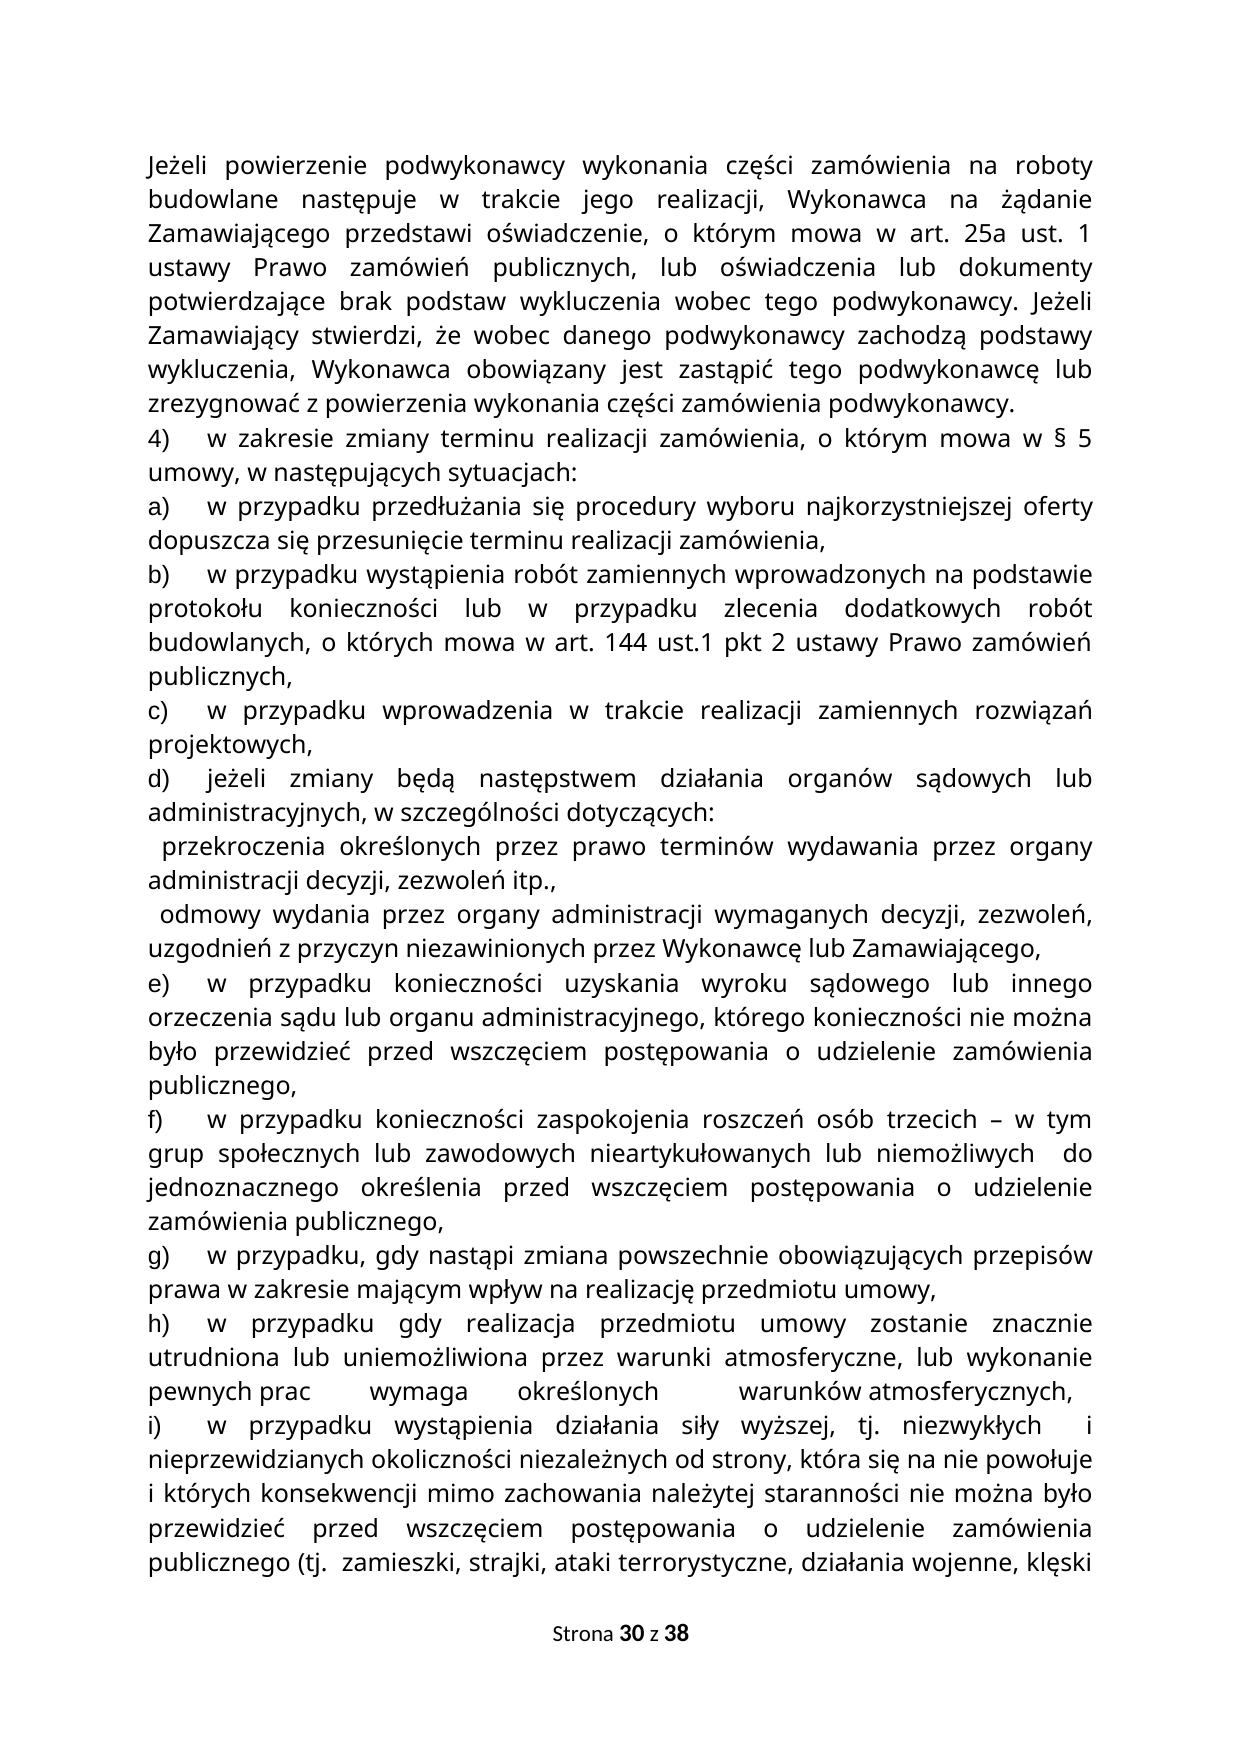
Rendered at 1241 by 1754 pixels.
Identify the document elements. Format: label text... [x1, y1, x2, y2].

list w przypadku przedłużania się procedury wyboru najkorzystniejszej oferty dopuszcza się przesunięcie terminu realizacji zamówienia, [148, 488, 1094, 556]
list w przypadku konieczności zaspokojenia roszczeń osób trzecich – w tym grup społecznych lub zawodowych nieartykułowanych lub niemożliwych do jednoznacznego określenia przed wszczęciem postępowania o udzielenie zamówienia publicznego, [148, 1101, 1094, 1238]
list w przypadku, gdy nastąpi zmiana powszechnie obowiązujących przepisów prawa w zakresie mającym wpływ na realizację przedmiotu umowy, [148, 1238, 1094, 1306]
list jeżeli zmiany będą następstwem działania organów sądowych lub administracyjnych, w szczególności dotyczących: [148, 761, 1094, 829]
list w przypadku wprowadzenia w trakcie realizacji zamiennych rozwiązań projektowych, [148, 693, 1094, 761]
list w przypadku wystąpienia robót zamiennych wprowadzonych na podstawie protokołu konieczności lub w przypadku zlecenia dodatkowych robót budowlanych, o których mowa w art. 144 ust.1 pkt 2 ustawy Prawo zamówień publicznych, [148, 556, 1094, 693]
text Jeżeli powierzenie podwykonawcy wykonania części zamówienia na roboty budowlane następuje w trakcie jego realizacji, Wykonawca na żądanie Zamawiającego przedstawi oświadczenie, o którym mowa w art. 25a ust. 1 ustawy Prawo zamówień publicznych, lub oświadczenia lub dokumenty potwierdzające brak podstaw wykluczenia wobec tego podwykonawcy. Jeżeli Zamawiający stwierdzi, że wobec danego podwykonawcy zachodzą podstawy wykluczenia, Wykonawca obowiązany jest zastąpić tego podwykonawcę lub zrezygnować z powierzenia wykonania części zamówienia podwykonawcy. [148, 148, 1094, 420]
text ­ odmowy wydania przez organy administracji wymaganych decyzji, zezwoleń, uzgodnień z przyczyn niezawinionych przez Wykonawcę lub Zamawiającego, [148, 897, 1094, 965]
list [148, 1408, 1094, 1578]
list w zakresie zmiany terminu realizacji zamówienia, o którym mowa w § 5 umowy, w następujących sytuacjach: [148, 420, 1094, 488]
list w przypadku konieczności uzyskania wyroku sądowego lub innego orzeczenia sądu lub organu administracyjnego, którego konieczności nie można było przewidzieć przed wszczęciem postępowania o udzielenie zamówienia publicznego, [148, 965, 1094, 1101]
text ­ przekroczenia określonych przez prawo terminów wydawania przez organy administracji decyzji, zezwoleń itp., [148, 829, 1094, 897]
list w przypadku gdy realizacja przedmiotu umowy zostanie znacznie utrudniona lub uniemożliwiona przez warunki atmosferyczne, lub wykonanie pewnych prac wymaga określonych warunków atmosferycznych, [148, 1306, 1094, 1408]
